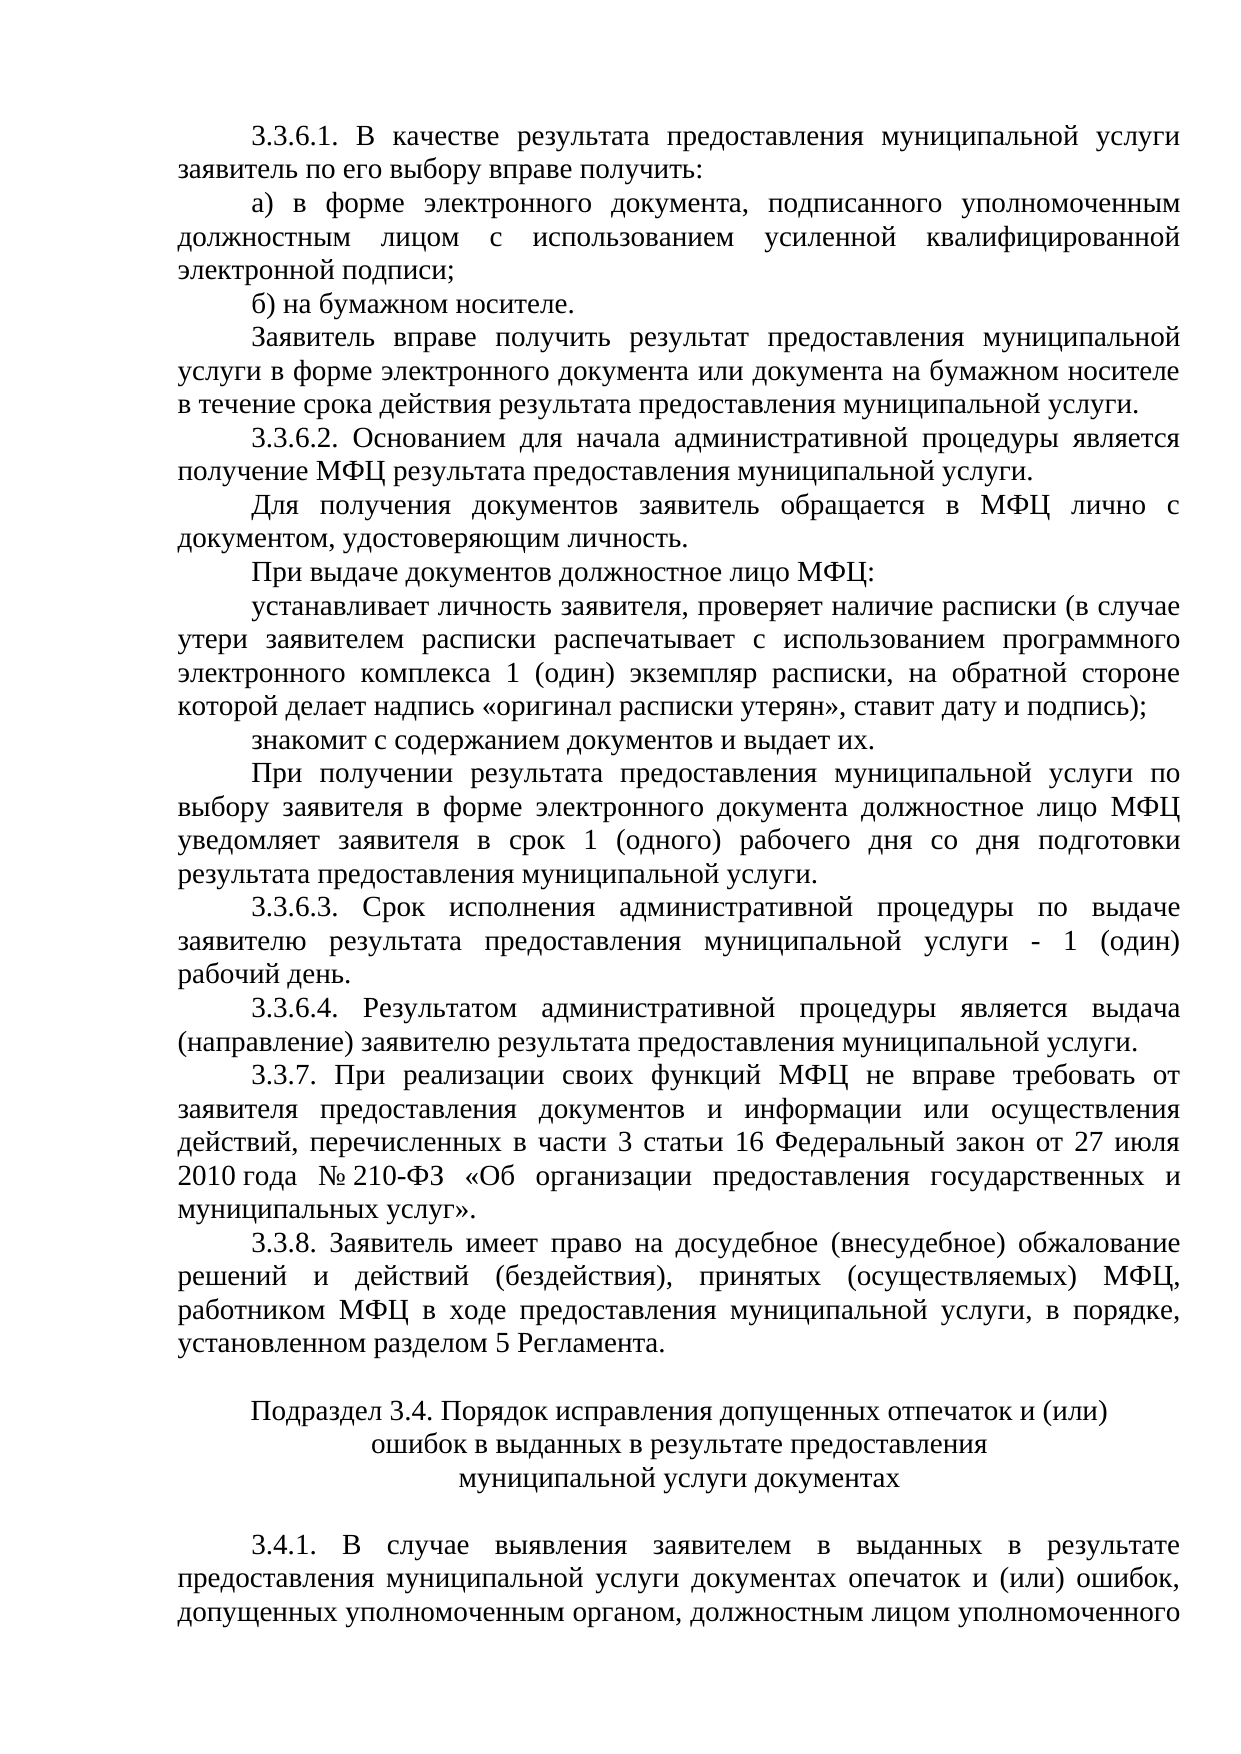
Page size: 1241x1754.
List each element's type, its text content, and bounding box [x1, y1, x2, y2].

text Для получения документов заявитель обращается в МФЦ лично с документом, удостоверяющим личность. [177, 487, 1181, 554]
text б) на бумажном носителе. [177, 286, 1181, 319]
text При выдаче документов должностное лицо МФЦ: [177, 554, 1181, 588]
text а) в форме электронного документа, подписанного уполномоченным должностным лицом с использованием усиленной квалифицированной электронной подписи; [177, 185, 1181, 286]
text 3.3.8. Заявитель имеет право на досудебное (внесудебное) обжалование решений и действий (бездействия), принятых (осуществляемых) МФЦ, работником МФЦ в ходе предоставления муниципальной услуги, в порядке, установленном разделом 5 Регламента. [177, 1225, 1181, 1359]
text 3.3.6.4. Результатом административной процедуры является выдача (направление) заявителю результата предоставления муниципальной услуги. [177, 990, 1181, 1057]
text 3.3.6.2. Основанием для начала административной процедуры является получение МФЦ результата предоставления муниципальной услуги. [177, 420, 1181, 487]
text 3.3.7. При реализации своих функций МФЦ не вправе требовать от заявителя предоставления документов и информации или осуществления действий, перечисленных в части 3 статьи 16 Федеральный закон от 27 июля 2010 года № 210-ФЗ «Об организации предоставления государственных и муниципальных услуг». [177, 1057, 1181, 1225]
text 3.3.6.3. Срок исполнения административной процедуры по выдаче заявителю результата предоставления муниципальной услуги - 1 (один) рабочий день. [177, 889, 1181, 990]
text ошибок в выданных в результате предоставления [177, 1426, 1181, 1460]
text Заявитель вправе получить результат предоставления муниципальной услуги в форме электронного документа или документа на бумажном носителе в течение срока действия результата предоставления муниципальной услуги. [177, 319, 1181, 420]
text 3.3.6.1. В качестве результата предоставления муниципальной услуги заявитель по его выбору вправе получить: [177, 118, 1181, 185]
text устанавливает личность заявителя, проверяет наличие расписки (в случае утери заявителем расписки распечатывает с использованием программного электронного комплекса 1 (один) экземпляр расписки, на обратной стороне которой делает надпись «оригинал расписки утерян», ставит дату и подпись); [177, 588, 1181, 722]
text Подраздел 3.4. Порядок исправления допущенных отпечаток и (или) [177, 1393, 1181, 1426]
text При получении результата предоставления муниципальной услуги по выбору заявителя в форме электронного документа должностное лицо МФЦ уведомляет заявителя в срок 1 (одного) рабочего дня со дня подготовки результата предоставления муниципальной услуги. [177, 755, 1181, 889]
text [177, 1527, 1181, 1627]
text знакомит с содержанием документов и выдает их. [177, 722, 1181, 755]
text муниципальной услуги документах [177, 1460, 1181, 1493]
